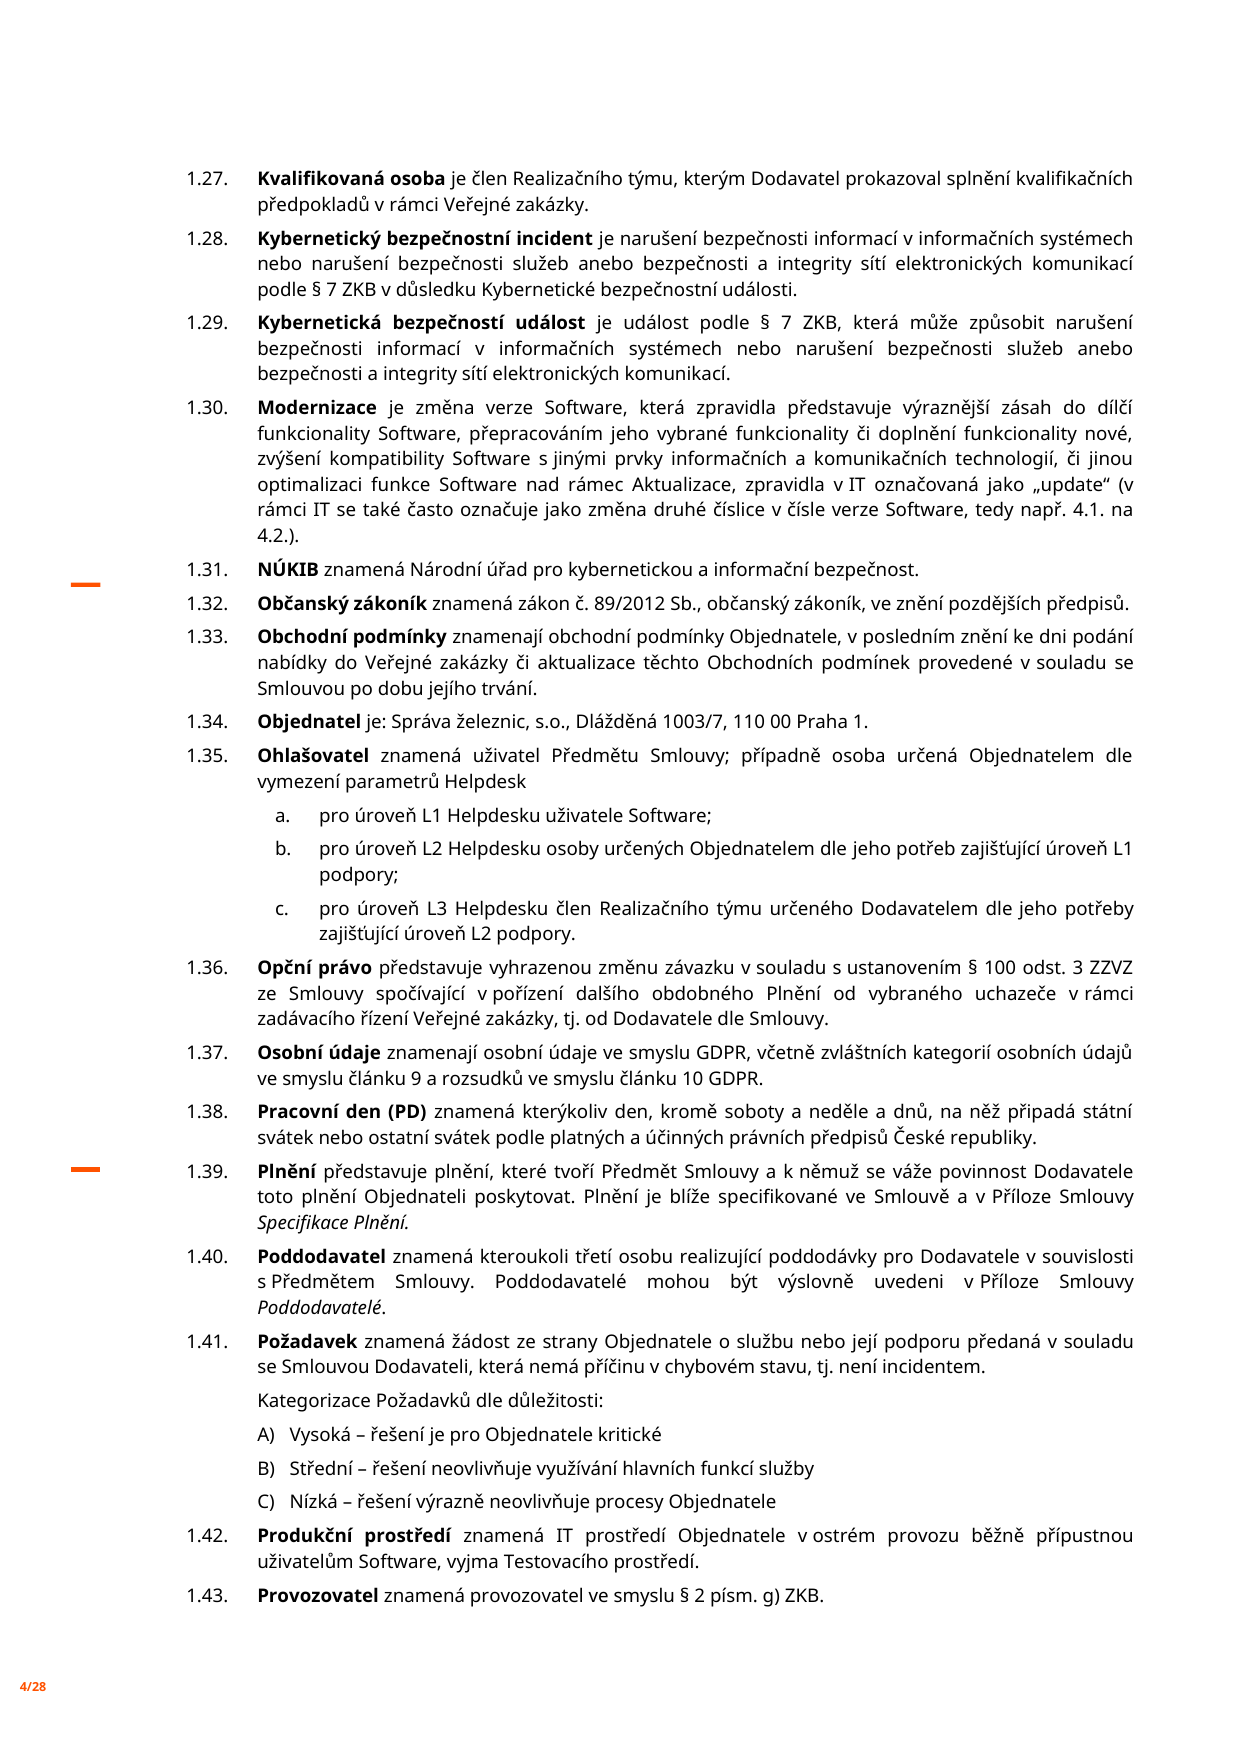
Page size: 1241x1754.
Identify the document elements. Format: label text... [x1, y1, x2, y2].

text Ohlašovatel znamená uživatel Předmětu Smlouvy; případně osoba určená Objednatelem dle vymezení parametrů Helpdesk [186, 742, 1134, 793]
text Produkční prostředí znamená IT prostředí Objednatele v ostrém provozu běžně přípustnou uživatelům Software, vyjma Testovacího prostředí. [186, 1523, 1134, 1574]
list Kategorizace Požadavků dle důležitosti: [257, 1387, 1134, 1413]
text Plnění představuje plnění, které tvoří Předmět Smlouvy a k němuž se váže povinnost Dodavatele toto plnění Objednateli poskytovat. Plnění je blíže specifikované ve Smlouvě a v Příloze Smlouvy Specifikace Plnění. [186, 1158, 1134, 1235]
list pro úroveň L1 Helpdesku uživatele Software; [275, 802, 1134, 827]
text Obchodní podmínky znamenají obchodní podmínky Objednatele, v posledním znění ke dni podání nabídky do Veřejné zakázky či aktualizace těchto Obchodních podmínek provedené v souladu se Smlouvou po dobu jejího trvání. [186, 624, 1134, 700]
text Pracovní den (PD) znamená kterýkoliv den, kromě soboty a neděle a dnů, na něž připadá státní svátek nebo ostatní svátek podle platných a účinných právních předpisů České republiky. [186, 1099, 1134, 1150]
text Občanský zákoník znamená zákon č. 89/2012 Sb., občanský zákoník, ve znění pozdějších předpisů. [186, 590, 1134, 615]
text Poddodavatel znamená kteroukoli třetí osobu realizující poddodávky pro Dodavatele v souvislosti s Předmětem Smlouvy. Poddodavatelé mohou být výslovně uvedeni v Příloze Smlouvy Poddodavatelé. [186, 1243, 1134, 1319]
text Kybernetický bezpečnostní incident je narušení bezpečnosti informací v informačních systémech nebo narušení bezpečnosti služeb anebo bezpečnosti a integrity sítí elektronických komunikací podle § 7 ZKB v důsledku Kybernetické bezpečnostní události. [186, 225, 1134, 301]
text Kybernetická bezpečností událost je událost podle § 7 ZKB, která může způsobit narušení bezpečnosti informací v informačních systémech nebo narušení bezpečnosti služeb anebo bezpečnosti a integrity sítí elektronických komunikací. [186, 310, 1134, 386]
text Požadavek znamená žádost ze strany Objednatele o službu nebo její podporu předaná v souladu se Smlouvou Dodavateli, která nemá příčinu v chybovém stavu, tj. není incidentem. [186, 1328, 1134, 1379]
list C) Nízká – řešení výrazně neovlivňuje procesy Objednatele [257, 1489, 1134, 1514]
list pro úroveň L2 Helpdesku osoby určených Objednatelem dle jeho potřeb zajišťující úroveň L1 podpory; [275, 836, 1134, 887]
text Kvalifikovaná osoba je člen Realizačního týmu, kterým Dodavatel prokazoval splnění kvalifikačních předpokladů v rámci Veřejné zakázky. [186, 165, 1134, 216]
text Objednatel je: Správa železnic, s.o., Dlážděná 1003/7, 110 00 Praha 1. [186, 709, 1134, 734]
list B) Střední – řešení neovlivňuje využívání hlavních funkcí služby [257, 1455, 1134, 1481]
text Provozovatel znamená provozovatel ve smyslu § 2 písm. g) ZKB. [186, 1582, 1134, 1608]
list A) Vysoká – řešení je pro Objednatele kritické [257, 1421, 1134, 1447]
text NÚKIB znamená Národní úřad pro kybernetickou a informační bezpečnost. [186, 556, 1134, 582]
text Modernizace je změna verze Software, která zpravidla představuje výraznější zásah do dílčí funkcionality Software, přepracováním jeho vybrané funkcionality či doplnění funkcionality nové, zvýšení kompatibility Software s jinými prvky informačních a komunikačních technologií, či jinou optimalizaci funkce Software nad rámec Aktualizace, zpravidla v IT označovaná jako „update“ (v rámci IT se také často označuje jako změna druhé číslice v čísle verze Software, tedy např. 4.1. na 4.2.). [186, 394, 1134, 548]
text Opční právo představuje vyhrazenou změnu závazku v souladu s ustanovením § 100 odst. 3 ZZVZ ze Smlouvy spočívající v pořízení dalšího obdobného Plnění od vybraného uchazeče v rámci zadávacího řízení Veřejné zakázky, tj. od Dodavatele dle Smlouvy. [186, 954, 1134, 1031]
list pro úroveň L3 Helpdesku člen Realizačního týmu určeného Dodavatelem dle jeho potřeby zajišťující úroveň L2 podpory. [275, 895, 1134, 946]
text Osobní údaje znamenají osobní údaje ve smyslu GDPR, včetně zvláštních kategorií osobních údajů ve smyslu článku 9 a rozsudků ve smyslu článku 10 GDPR. [186, 1039, 1134, 1090]
